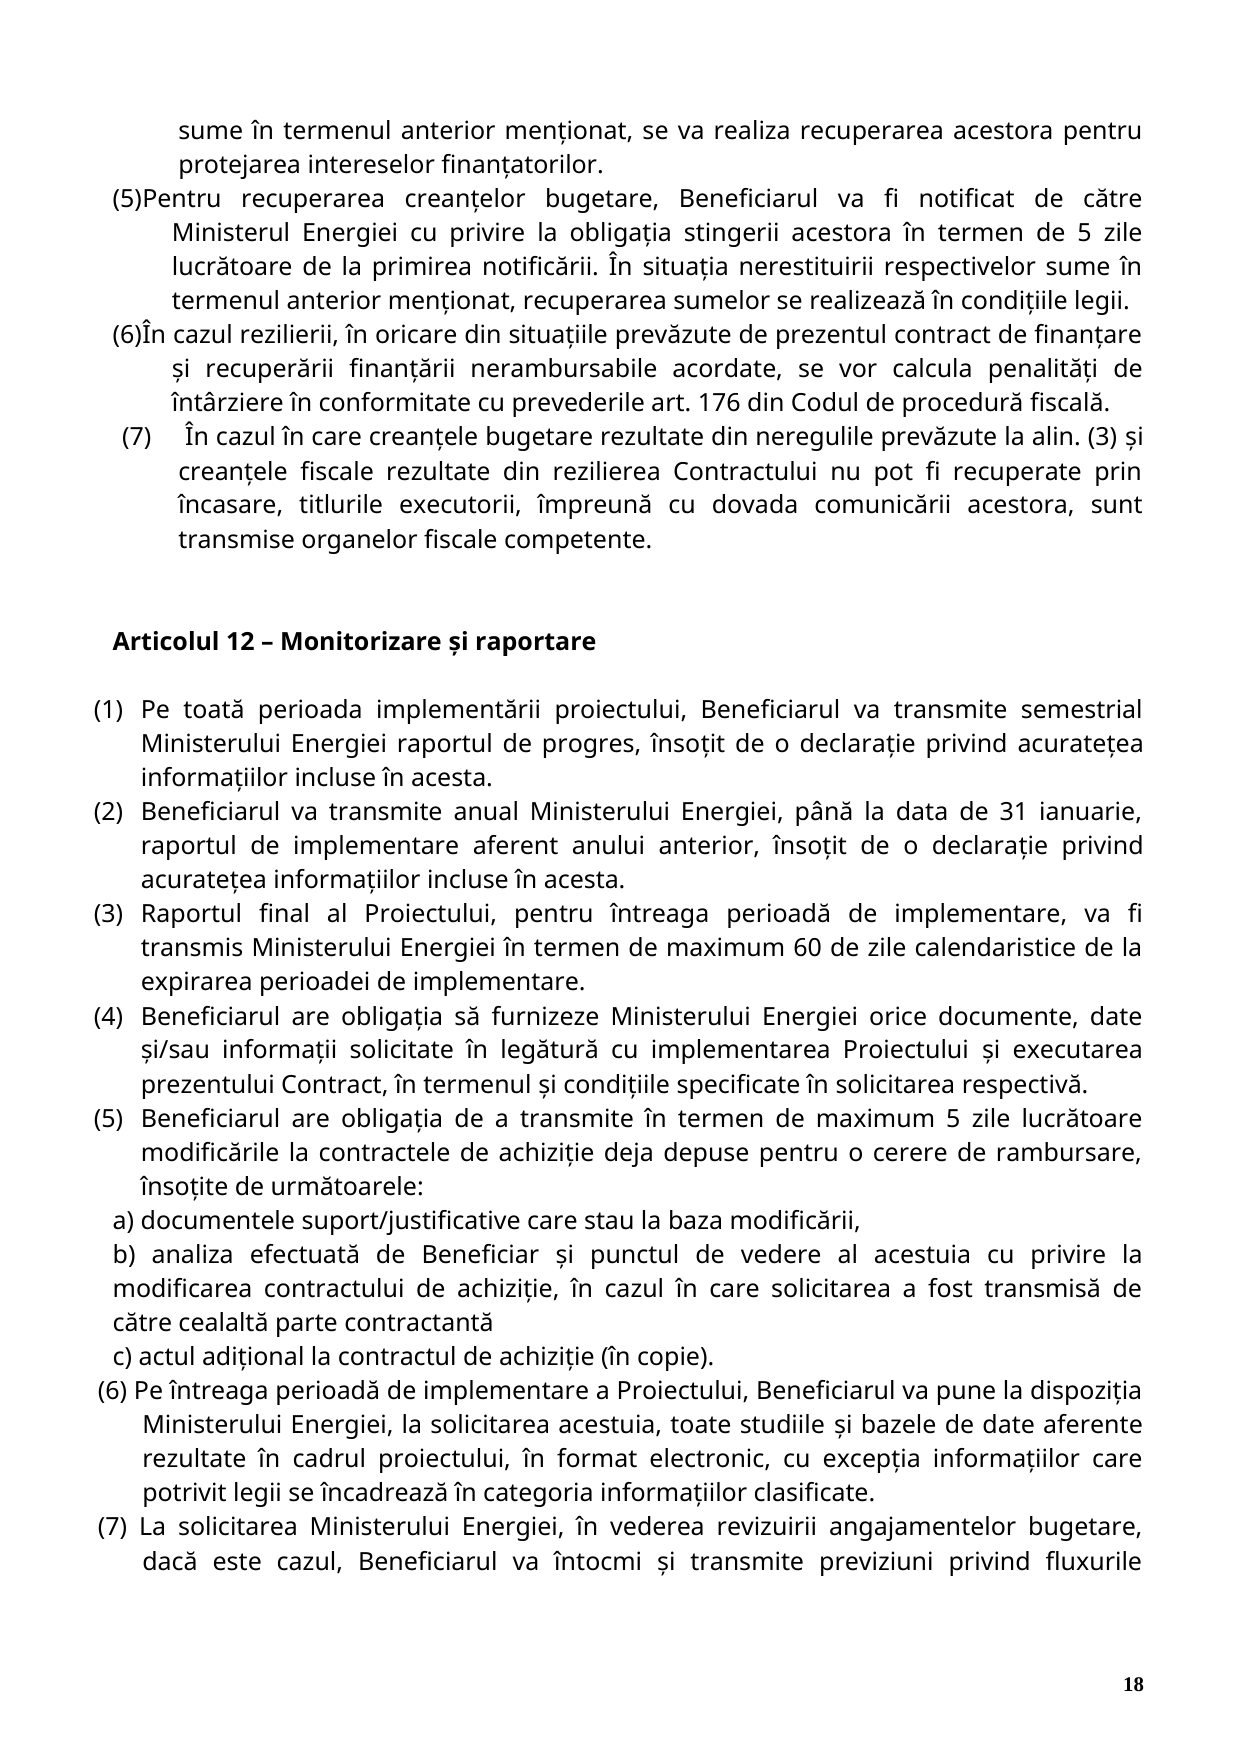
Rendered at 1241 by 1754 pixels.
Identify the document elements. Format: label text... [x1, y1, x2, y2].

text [98, 1509, 1144, 1577]
list Beneficiarul are obligația de a transmite în termen de maximum 5 zile lucrătoare modificările la contractele de achiziție deja depuse pentru o cerere de rambursare, însoțite de următoarele: [94, 1100, 1144, 1202]
text a) documentele suport/justificative care stau la baza modificării, [112, 1202, 1144, 1237]
list Raportul final al Proiectului, pentru întreaga perioadă de implementare, va fi transmis Ministerului Energiei în termen de maximum 60 de zile calendaristice de la expirarea perioadei de implementare. [94, 896, 1144, 998]
text c) actul adițional la contractul de achiziție (în copie). [112, 1339, 1144, 1373]
list Beneficiarul are obligația să furnizeze Ministerului Energiei orice documente, date și/sau informații solicitate în legătură cu implementarea Proiectului și executarea prezentului Contract, în termenul și condițiile specificate în solicitarea respectivă. [94, 998, 1144, 1100]
list Pentru recuperarea creanțelor bugetare, Beneficiarul va fi notificat de către Ministerul Energiei cu privire la obligația stingerii acestora în termen de 5 zile lucrătoare de la primirea notificării. În situația nerestituirii respectivelor sume în termenul anterior menționat, recuperarea sumelor se realizează în condițiile legii. [112, 181, 1144, 317]
text b) analiza efectuată de Beneficiar și punctul de vedere al acestuia cu privire la modificarea contractului de achiziție, în cazul în care solicitarea a fost transmisă de către cealaltă parte contractantă [112, 1237, 1144, 1339]
list Beneficiarul va transmite anual Ministerului Energiei, până la data de 31 ianuarie, raportul de implementare aferent anului anterior, însoțit de o declaraţie privind acurateţea informaţiilor incluse în acesta. [94, 794, 1144, 896]
text (6) Pe întreaga perioadă de implementare a Proiectului, Beneficiarul va pune la dispoziția Ministerului Energiei, la solicitarea acestuia, toate studiile și bazele de date aferente rezultate în cadrul proiectului, în format electronic, cu excepția informațiilor care potrivit legii se încadrează în categoria informațiilor clasificate. [98, 1373, 1144, 1509]
list Pe toată perioada implementării proiectului, Beneficiarul va transmite semestrial Ministerului Energiei raportul de progres, însoţit de o declaraţie privind acurateţea informaţiilor incluse în acesta. [94, 692, 1144, 794]
list În cazul rezilierii, în oricare din situațiile prevăzute de prezentul contract de finanțare și recuperării finanțării nerambursabile acordate, se vor calcula penalități de întârziere în conformitate cu prevederile art. 176 din Codul de procedură fiscală. [112, 317, 1144, 419]
list În cazul în care creanțele bugetare rezultate din neregulile prevăzute la alin. (3) și creanțele fiscale rezultate din rezilierea Contractului nu pot fi recuperate prin încasare, titlurile executorii, împreună cu dovada comunicării acestora, sunt transmise organelor fiscale competente. [122, 419, 1144, 555]
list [122, 112, 1144, 181]
subtitle Articolul 12 – Monitorizare și raportare [112, 623, 1144, 657]
